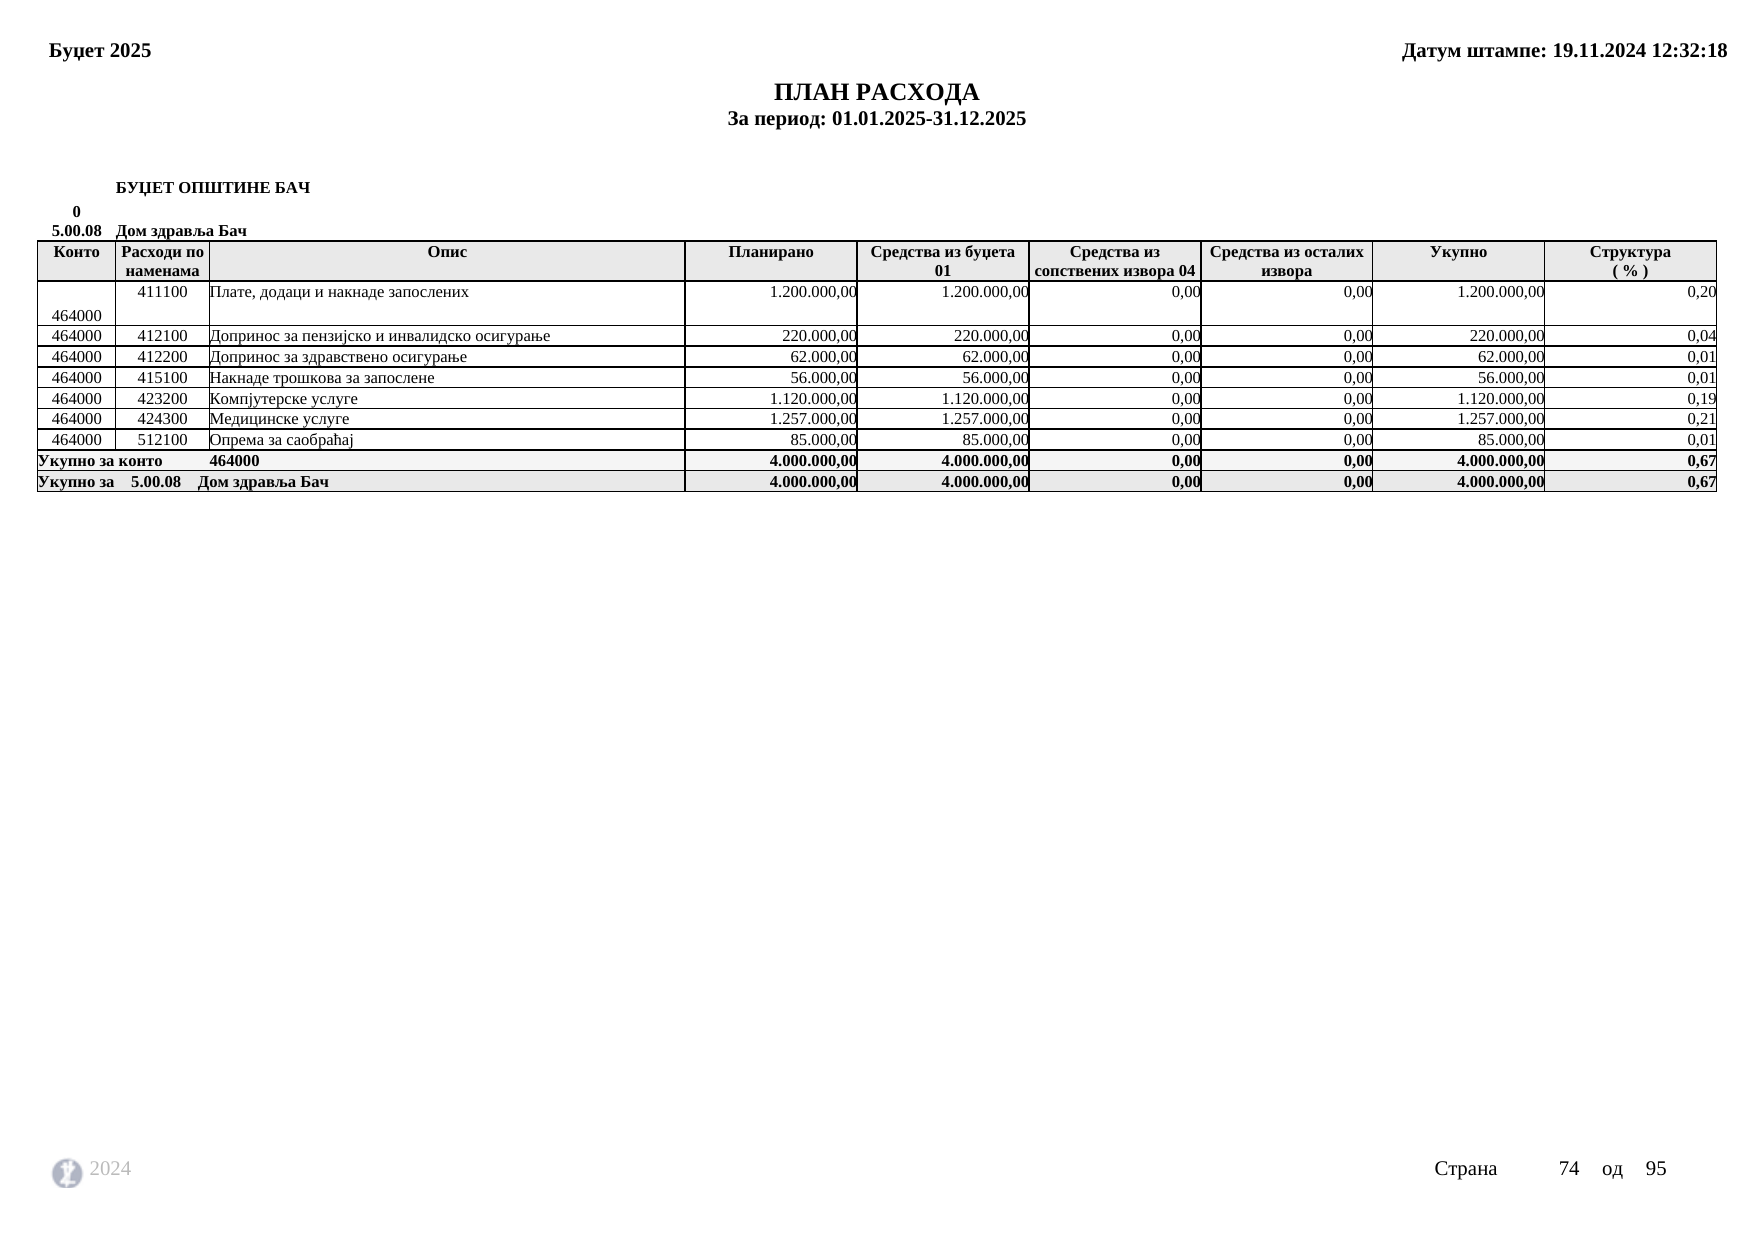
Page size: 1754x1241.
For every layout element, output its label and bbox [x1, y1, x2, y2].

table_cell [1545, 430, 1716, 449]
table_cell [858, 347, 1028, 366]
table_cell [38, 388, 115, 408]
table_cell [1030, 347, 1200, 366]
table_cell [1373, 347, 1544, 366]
picture [48, 1155, 87, 1188]
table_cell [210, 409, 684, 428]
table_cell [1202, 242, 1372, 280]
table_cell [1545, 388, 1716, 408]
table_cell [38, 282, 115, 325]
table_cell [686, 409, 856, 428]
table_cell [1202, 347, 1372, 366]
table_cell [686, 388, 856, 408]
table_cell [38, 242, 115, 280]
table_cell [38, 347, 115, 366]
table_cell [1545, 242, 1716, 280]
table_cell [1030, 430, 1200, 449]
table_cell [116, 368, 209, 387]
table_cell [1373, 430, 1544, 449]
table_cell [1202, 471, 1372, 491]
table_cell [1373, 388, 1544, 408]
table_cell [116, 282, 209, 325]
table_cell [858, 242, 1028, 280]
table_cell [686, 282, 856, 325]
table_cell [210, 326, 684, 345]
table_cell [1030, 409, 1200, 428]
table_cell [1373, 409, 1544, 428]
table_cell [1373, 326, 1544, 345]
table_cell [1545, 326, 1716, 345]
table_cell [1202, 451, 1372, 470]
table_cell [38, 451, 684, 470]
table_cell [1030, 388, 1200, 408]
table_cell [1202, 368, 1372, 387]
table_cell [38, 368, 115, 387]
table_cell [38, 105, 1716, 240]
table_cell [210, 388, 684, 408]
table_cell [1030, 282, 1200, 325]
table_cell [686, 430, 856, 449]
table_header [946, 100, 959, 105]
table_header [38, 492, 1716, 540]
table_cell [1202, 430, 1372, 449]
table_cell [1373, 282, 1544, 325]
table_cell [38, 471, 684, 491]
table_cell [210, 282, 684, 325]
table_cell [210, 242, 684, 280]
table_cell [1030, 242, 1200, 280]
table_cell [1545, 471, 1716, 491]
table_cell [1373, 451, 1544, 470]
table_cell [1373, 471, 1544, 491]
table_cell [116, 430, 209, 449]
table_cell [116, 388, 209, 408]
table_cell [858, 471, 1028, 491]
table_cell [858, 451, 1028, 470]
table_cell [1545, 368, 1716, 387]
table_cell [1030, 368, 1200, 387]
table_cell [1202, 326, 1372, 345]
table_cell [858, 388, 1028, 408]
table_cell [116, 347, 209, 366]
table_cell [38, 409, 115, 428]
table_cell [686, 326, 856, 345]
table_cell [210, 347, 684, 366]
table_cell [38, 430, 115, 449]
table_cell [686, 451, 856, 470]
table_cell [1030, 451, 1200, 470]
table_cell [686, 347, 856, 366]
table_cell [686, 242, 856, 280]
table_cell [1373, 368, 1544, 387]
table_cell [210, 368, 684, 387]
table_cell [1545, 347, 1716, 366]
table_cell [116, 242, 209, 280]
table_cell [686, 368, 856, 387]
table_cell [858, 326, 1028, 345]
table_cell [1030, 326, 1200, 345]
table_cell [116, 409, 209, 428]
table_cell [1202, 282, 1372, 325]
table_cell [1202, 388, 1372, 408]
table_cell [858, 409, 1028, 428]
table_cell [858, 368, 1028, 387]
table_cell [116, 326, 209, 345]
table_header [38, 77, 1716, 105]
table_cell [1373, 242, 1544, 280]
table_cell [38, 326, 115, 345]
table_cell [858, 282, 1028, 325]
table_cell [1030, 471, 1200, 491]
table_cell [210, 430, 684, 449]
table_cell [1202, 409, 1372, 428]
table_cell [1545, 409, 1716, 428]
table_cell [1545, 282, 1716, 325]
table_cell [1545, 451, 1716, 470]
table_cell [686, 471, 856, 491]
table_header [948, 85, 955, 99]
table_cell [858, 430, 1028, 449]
